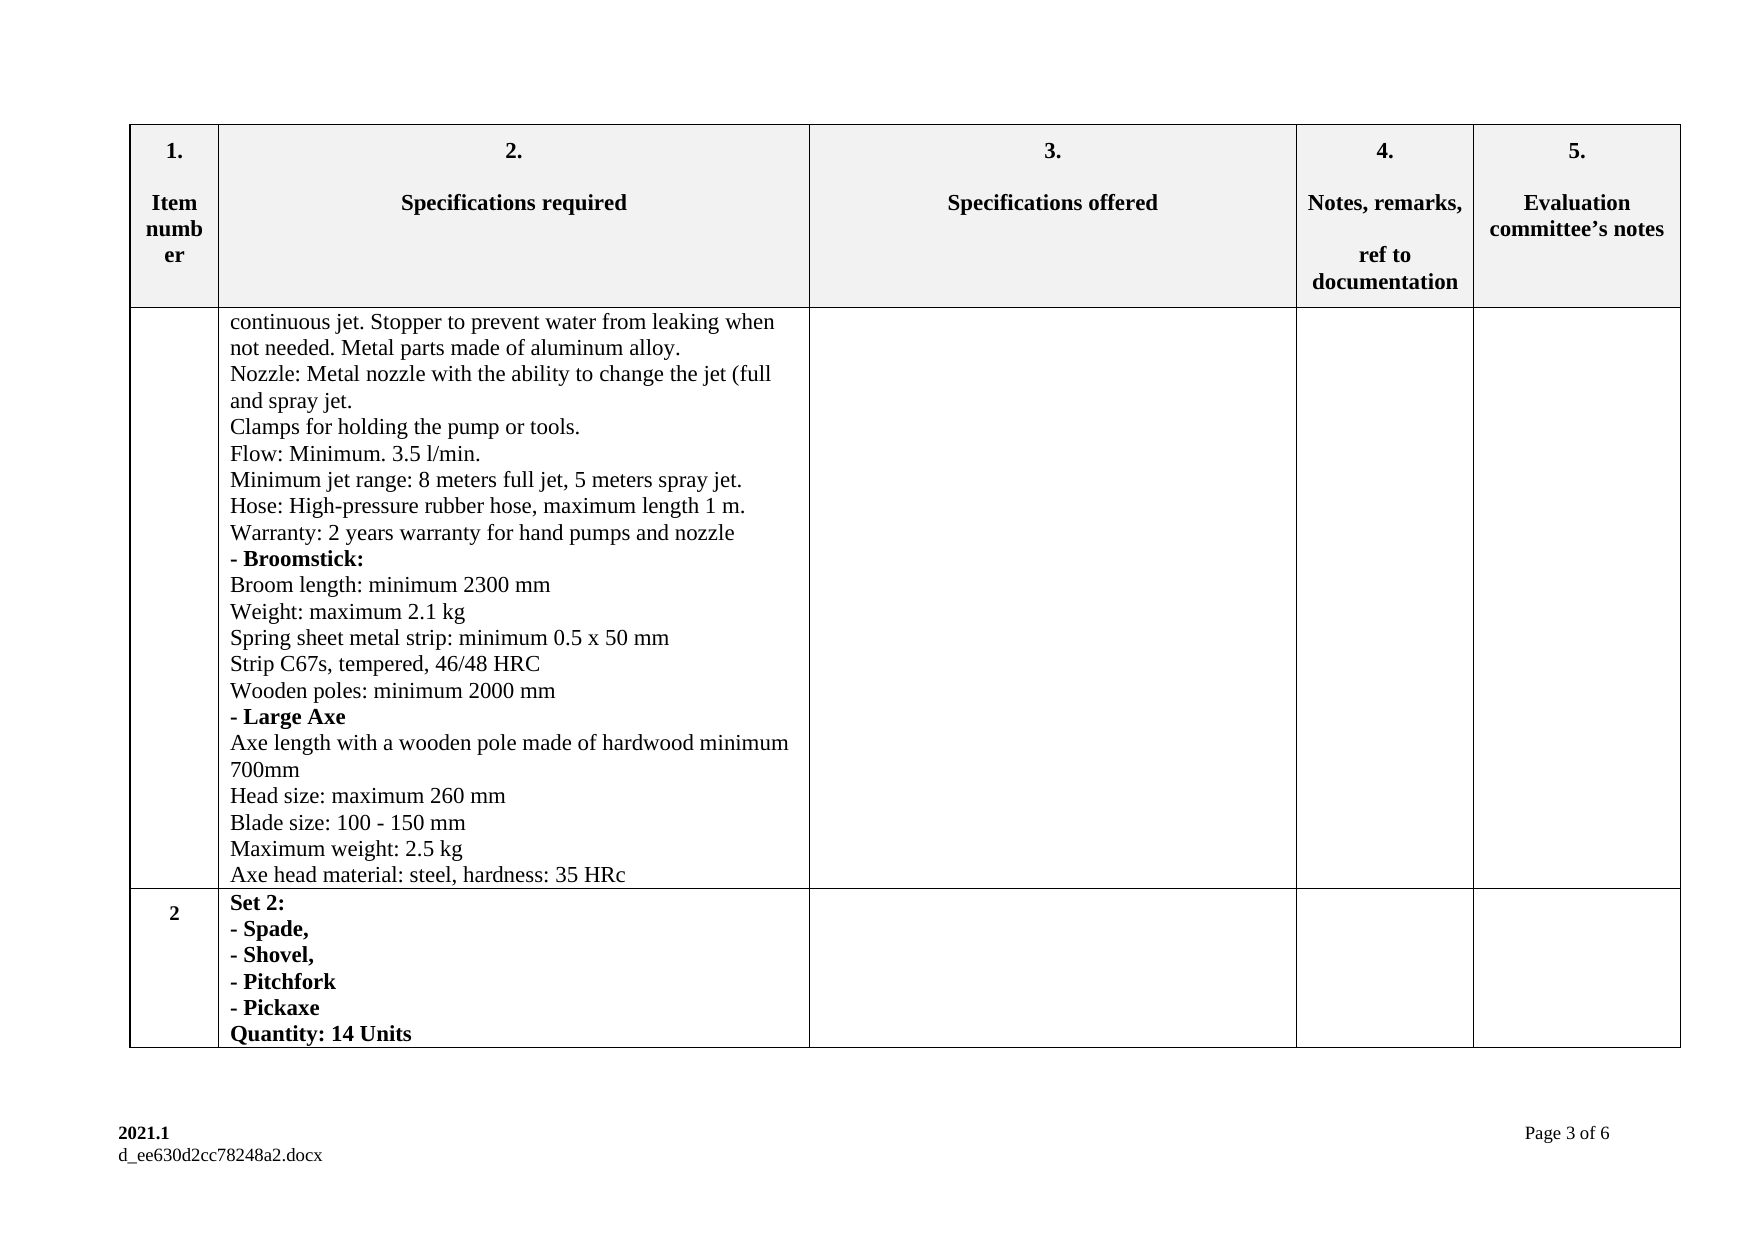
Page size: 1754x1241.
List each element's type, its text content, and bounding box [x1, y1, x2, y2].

table_header 5. Evaluation committee’s notes [1474, 125, 1680, 307]
table_cell Set 2: - Spade, - Shovel, - Pitchfork - Pickaxe Quantity: 14 Units [219, 889, 809, 1047]
table_header 1. Item number [131, 125, 218, 307]
table_cell [1474, 889, 1680, 1047]
table_cell [810, 308, 1296, 888]
table_cell 2 [131, 889, 218, 1047]
table_cell [810, 889, 1296, 1047]
table_cell [1297, 308, 1473, 888]
table_header 4. Notes, remarks, ref to documentation [1297, 125, 1473, 307]
table_cell [1474, 308, 1680, 888]
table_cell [219, 308, 809, 888]
table_cell [1297, 889, 1473, 1047]
table_cell [131, 308, 218, 888]
table_header 2. Specifications required [219, 125, 809, 307]
table_header 3. Specifications offered [810, 125, 1296, 307]
